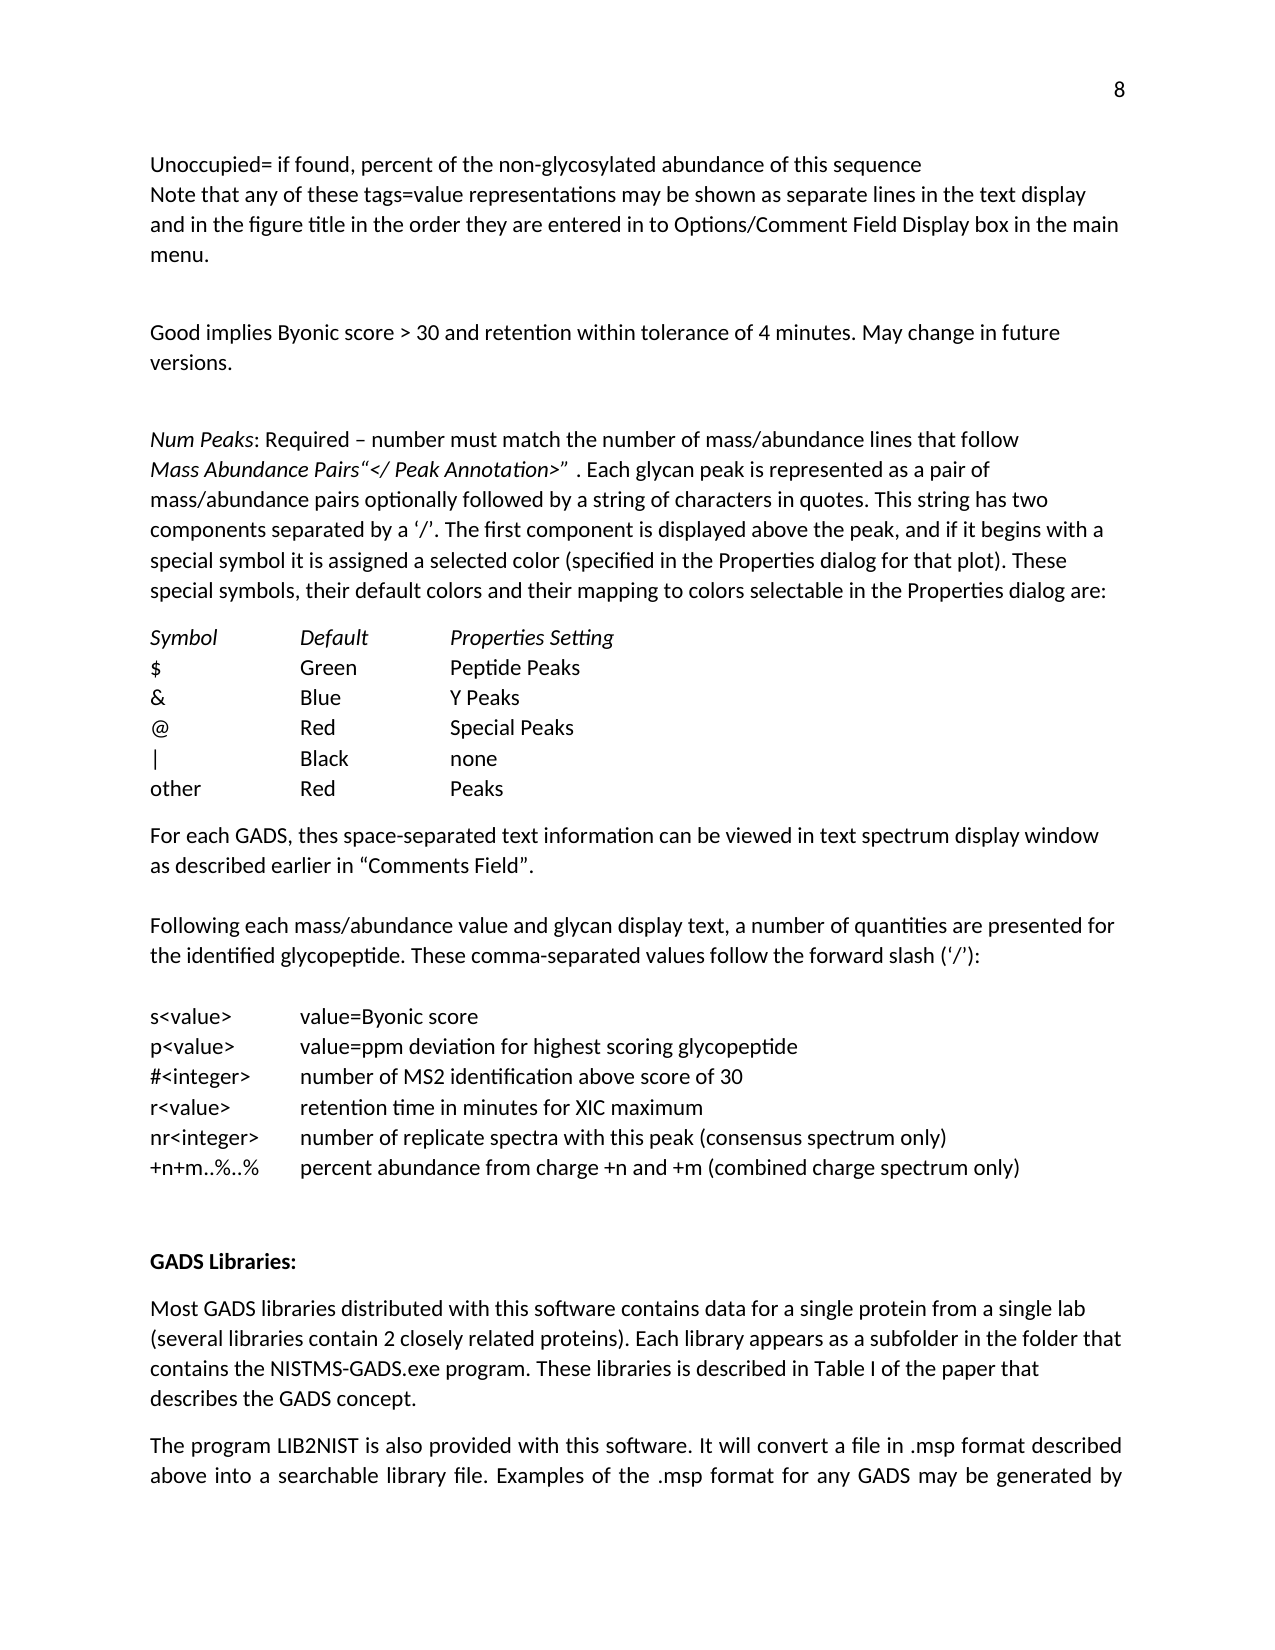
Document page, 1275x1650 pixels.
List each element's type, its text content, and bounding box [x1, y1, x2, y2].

text Most GADS libraries distributed with this software contains data for a single protein from a single lab (several libraries contain 2 closely related proteins). Each library appears as a subfolder in the folder that contains the NISTMS-GADS.exe program. These libraries is described in Table I of the paper that describes the GADS concept. [150, 1294, 1125, 1412]
text Symbol Default Properties Setting $ Green Peptide Peaks & Blue Y Peaks @ Red Special Peaks | Black none other Red Peaks [150, 623, 1125, 802]
text For each GADS, thes space-separated text information can be viewed in text spectrum display window as described earlier in “Comments Field”. Following each mass/abundance value and glycan display text, a number of quantities are presented for the identified glycopeptide. These comma-separated values follow the forward slash (‘/’): s<value> value=Byonic score p<value> value=ppm deviation for highest scoring glycopeptide #<integer> number of MS2 identification above score of 30 r<value> retention time in minutes for XIC maximum nr<integer> number of replicate spectra with this peak (consensus spectrum only) +n+m..%..% percent abundance from charge +n and +m (combined charge spectrum only) [150, 821, 1125, 1181]
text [150, 1431, 1125, 1489]
text GADS Libraries: [150, 1247, 1125, 1275]
text Good implies Byonic score > 30 and retention within tolerance of 4 minutes. May change in future versions. [150, 287, 1125, 376]
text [150, 150, 1125, 269]
text Num Peaks: Required – number must match the number of mass/abundance lines that follow Mass Abundance Pairs“</ Peak Annotation>” . Each glycan peak is represented as a pair of mass/abundance pairs optionally followed by a string of characters in quotes. This string has two components separated by a ‘/’. The first component is displayed above the peak, and if it begins with a special symbol it is assigned a selected color (specified in the Properties dialog for that plot). These special symbols, their default colors and their mapping to colors selectable in the Properties dialog are: [150, 395, 1125, 604]
